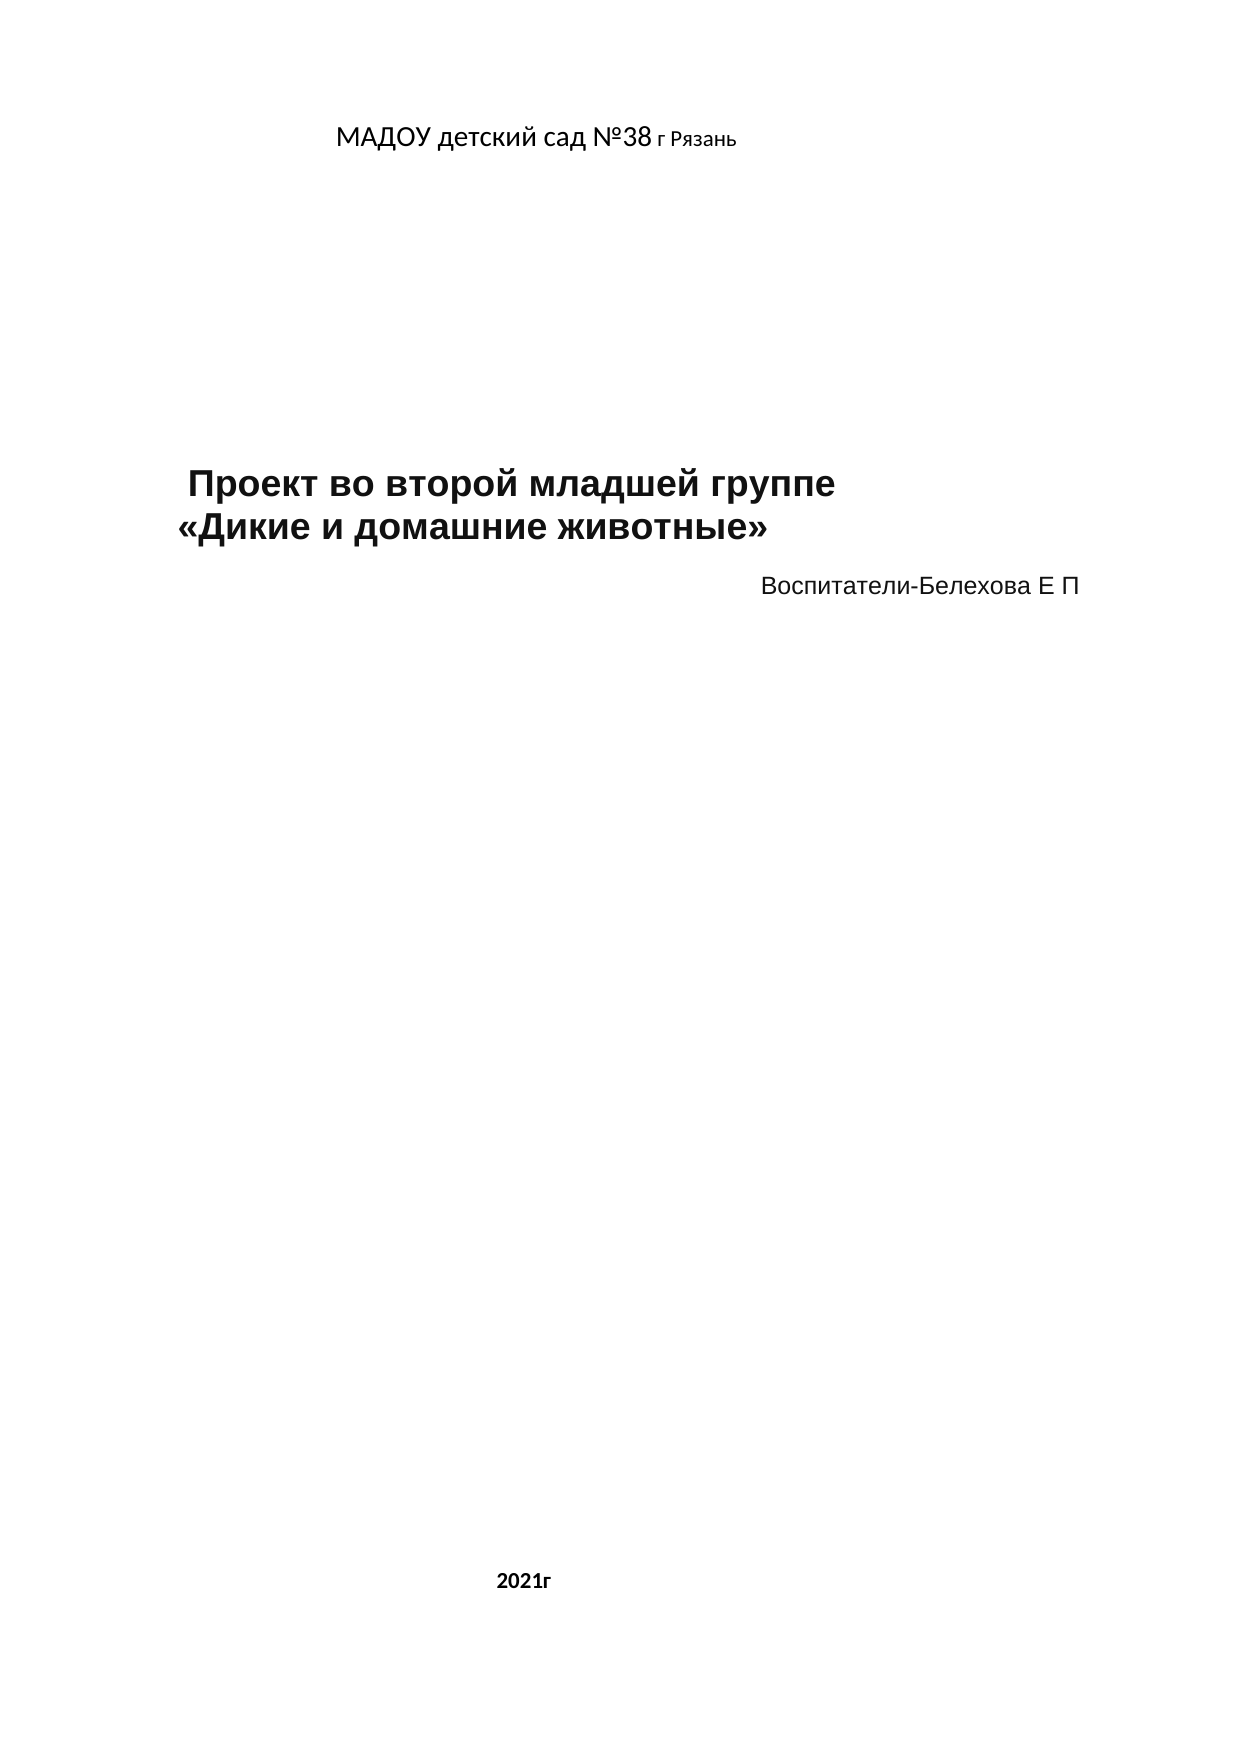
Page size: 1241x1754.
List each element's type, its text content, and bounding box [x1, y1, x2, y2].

text МАДОУ детский сад №38 г Рязань [177, 118, 1152, 154]
text Проект во второй младшей группе «Дикие и домашние животные» [177, 461, 1152, 547]
text 2021г [177, 1566, 1152, 1594]
text Воспитатели-Белехова Е П [177, 571, 1152, 600]
